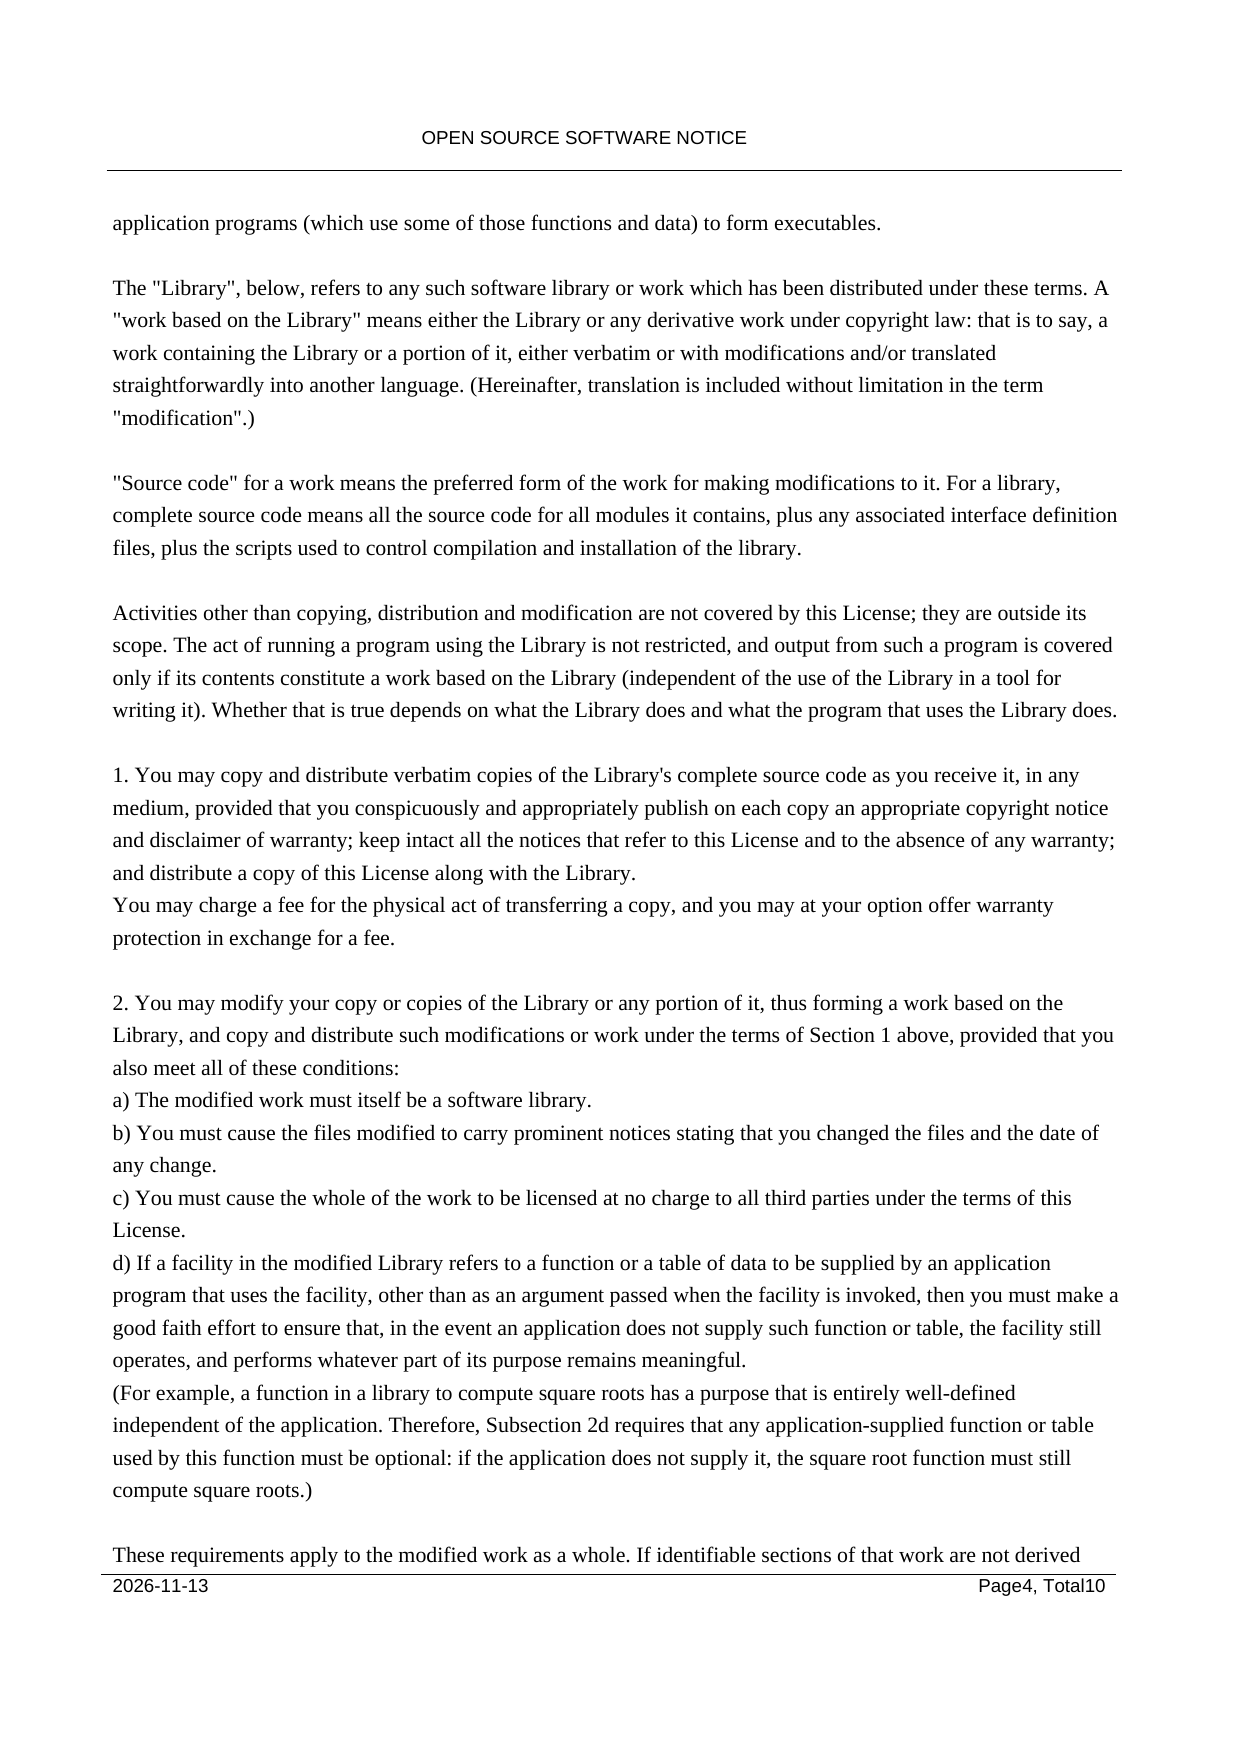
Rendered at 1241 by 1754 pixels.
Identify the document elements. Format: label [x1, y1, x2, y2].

text [112, 206, 1128, 1571]
